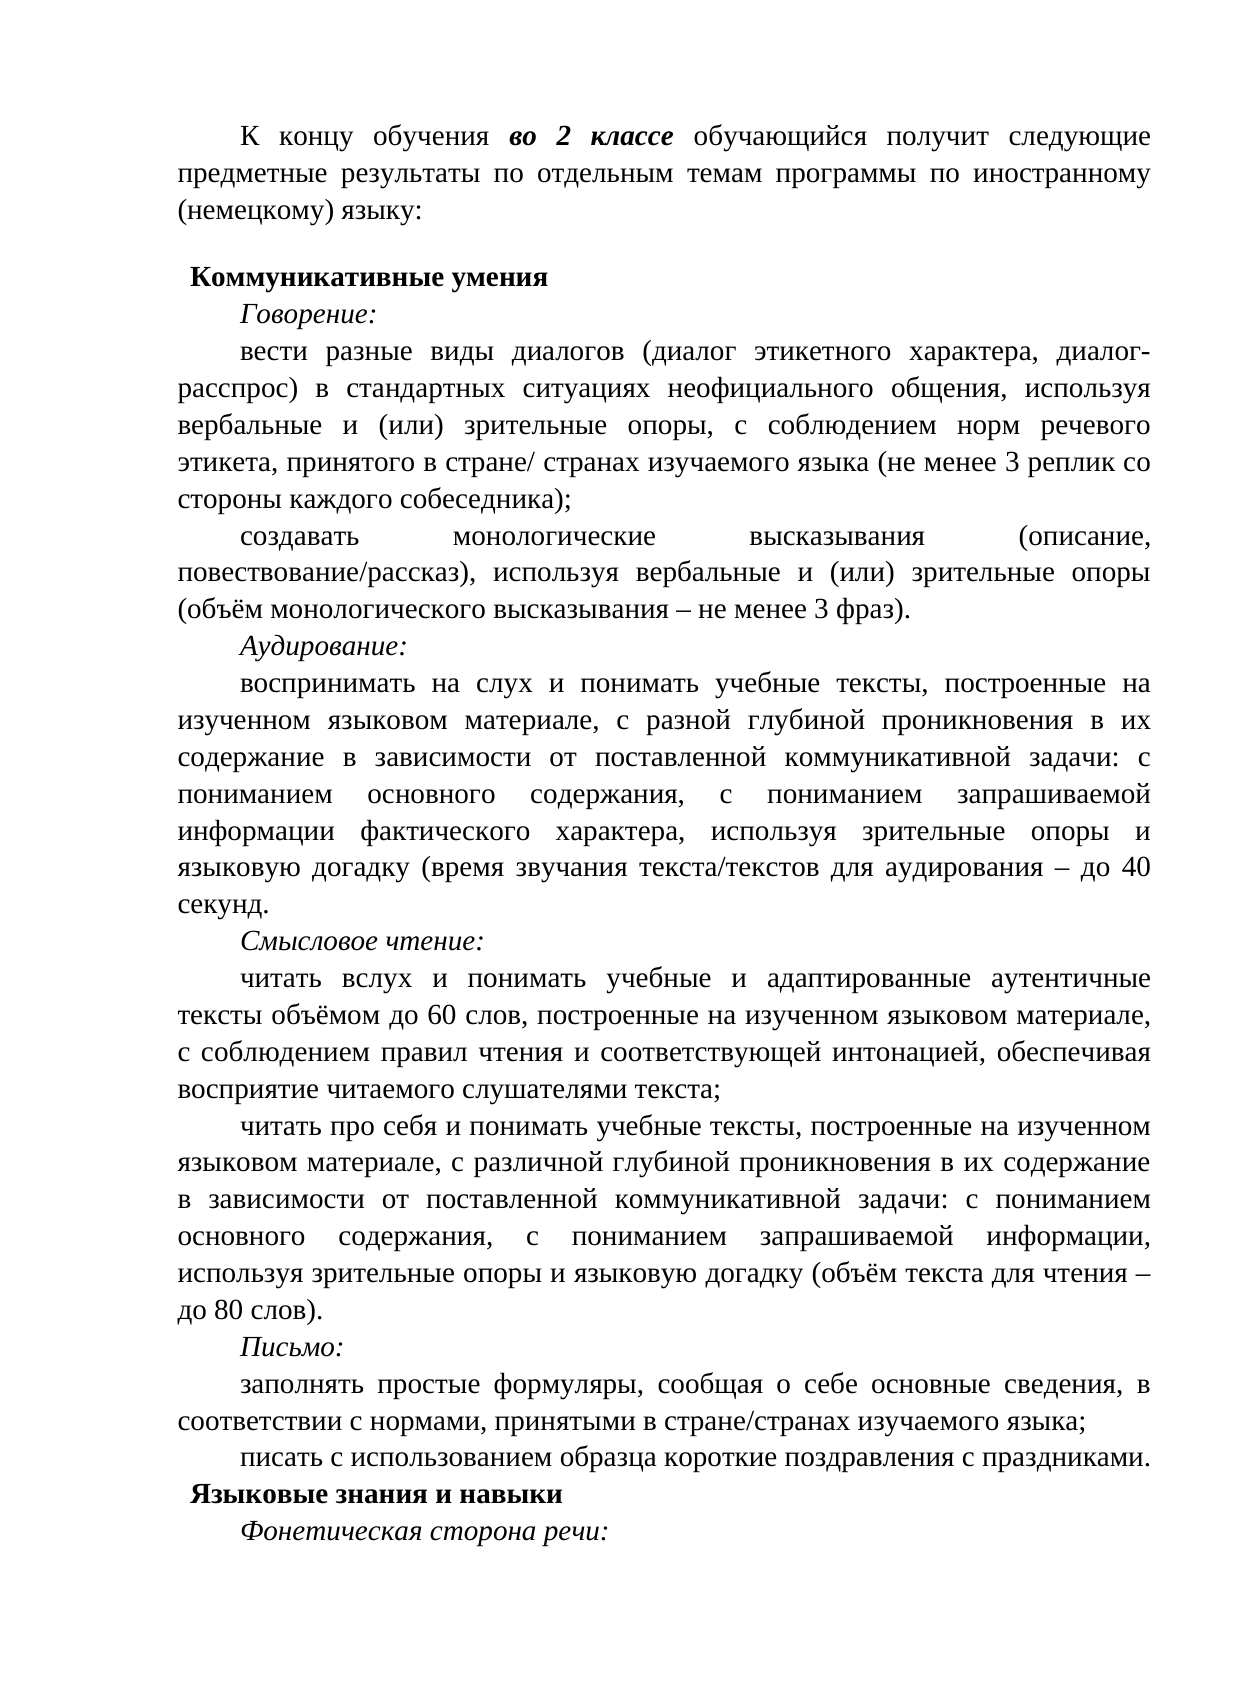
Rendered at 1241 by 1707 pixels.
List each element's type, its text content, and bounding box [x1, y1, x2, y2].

text заполнять простые формуляры, сообщая о себе основные сведения, в соответствии с нормами, принятыми в стране/странах изучаемого языка; [177, 1366, 1152, 1436]
text Языковые знания и навыки [190, 1476, 1152, 1510]
text воспринимать на слух и понимать учебные тексты, построенные на изученном языковом материале, с разной глубиной проникновения в их содержание в зависимости от поставленной коммуникативной задачи: с пониманием основного содержания, с пониманием запрашиваемой информации фактического характера, используя зрительные опоры и языковую догадку (время звучания текста/текстов для аудирования – до 40 секунд. [177, 665, 1152, 920]
text Коммуникативные умения [190, 259, 1152, 293]
text писать с использованием образца короткие поздравления с праздниками. [177, 1439, 1152, 1473]
text читать про себя и понимать учебные тексты, построенные на изученном языковом материале, с различной глубиной проникновения в их содержание в зависимости от поставленной коммуникативной задачи: с пониманием основного содержания, с пониманием запрашиваемой информации, используя зрительные опоры и языковую догадку (объём текста для чтения – до 80 слов). [177, 1108, 1152, 1326]
text создавать монологические высказывания (описание, повествование/рассказ), используя вербальные и (или) зрительные опоры (объём монологического высказывания – не менее 3 фраз). [177, 518, 1152, 625]
text Говорение: [177, 296, 1152, 330]
text вести разные виды диалогов (диалог этикетного характера, диалог-расспрос) в стандартных ситуациях неофициального общения, используя вербальные и (или) зрительные опоры, с соблюдением норм речевого этикета, принятого в стране/ странах изучаемого языка (не менее 3 реплик со стороны каждого собеседника); [177, 333, 1152, 514]
text Письмо: [177, 1329, 1152, 1362]
text Смысловое чтение: [177, 923, 1152, 957]
text К концу обучения во 2 классе обучающийся получит следующие предметные результаты по отдельным темам программы по иностранному (немецкому) языку: [177, 118, 1152, 225]
text Фонетическая сторона речи: [177, 1513, 1152, 1547]
text Аудирование: [177, 628, 1152, 662]
text читать вслух и понимать учебные и адаптированные аутентичные тексты объёмом до 60 слов, построенные на изученном языковом материале, с соблюдением правил чтения и соответствующей интонацией, обеспечивая восприятие читаемого слушателями текста; [177, 960, 1152, 1104]
